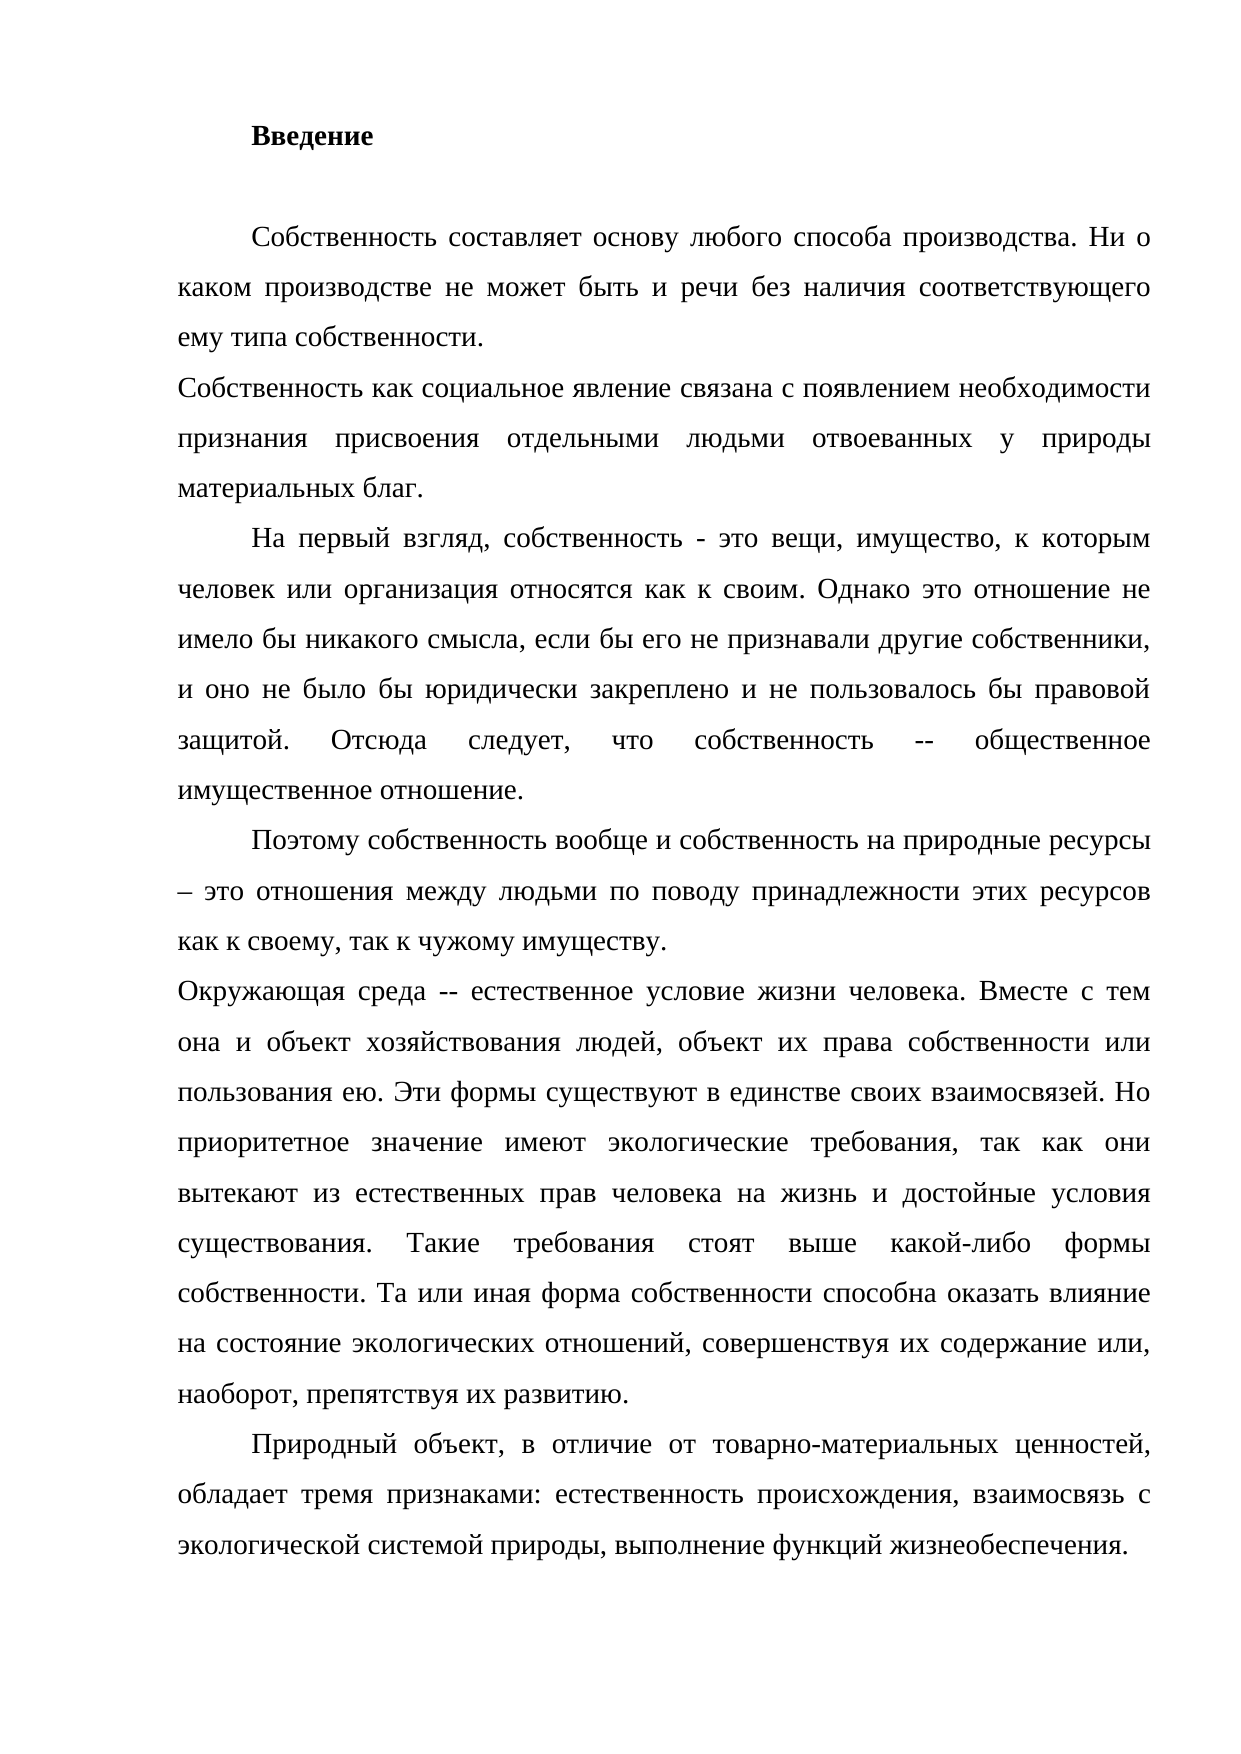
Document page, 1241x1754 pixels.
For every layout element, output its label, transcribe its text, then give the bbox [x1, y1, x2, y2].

text Собственность составляет основу любого способа производства. Ни о каком производстве не может быть и речи без наличия соответствующего ему типа собственности. [177, 219, 1152, 353]
text Природный объект, в отличие от товарно-материальных ценностей, обладает тремя признаками: естественность происхождения, взаимосвязь с экологической системой природы, выполнение функций жизнеобеспечения. [177, 1426, 1152, 1560]
text Поэтому собственность вообще и собственность на природные ресурсы – это отношения между людьми по поводу принадлежности этих ресурсов как к своему, так к чужому имуществу. [177, 822, 1152, 957]
text На первый взгляд, собственность - это вещи, имущество, к которым человек или организация относятся как к своим. Однако это отношение не имело бы никакого смысла, если бы его не признавали другие собственники, и оно не было бы юридически закреплено и не пользовалось бы правовой защитой. Отсюда следует, что собственность -- общественное имущественное отношение. [177, 521, 1152, 806]
text Введение [177, 118, 1152, 152]
text Окружающая среда -- естественное условие жизни человека. Вместе с тем она и объект хозяйствования людей, объект их права собственности или пользования ею. Эти формы существуют в единстве своих взаимосвязей. Но приоритетное значение имеют экологические требования, так как они вытекают из естественных прав человека на жизнь и достойные условия существования. Такие требования стоят выше какой-либо формы собственности. Та или иная форма собственности способна оказать влияние на состояние экологических отношений, совершенствуя их содержание или, наоборот, препятствуя их развитию. [177, 973, 1152, 1409]
text Собственность как социальное явление связана с появлением необходимости признания присвоения отдельными людьми отвоеванных у природы материальных благ. [177, 370, 1152, 504]
